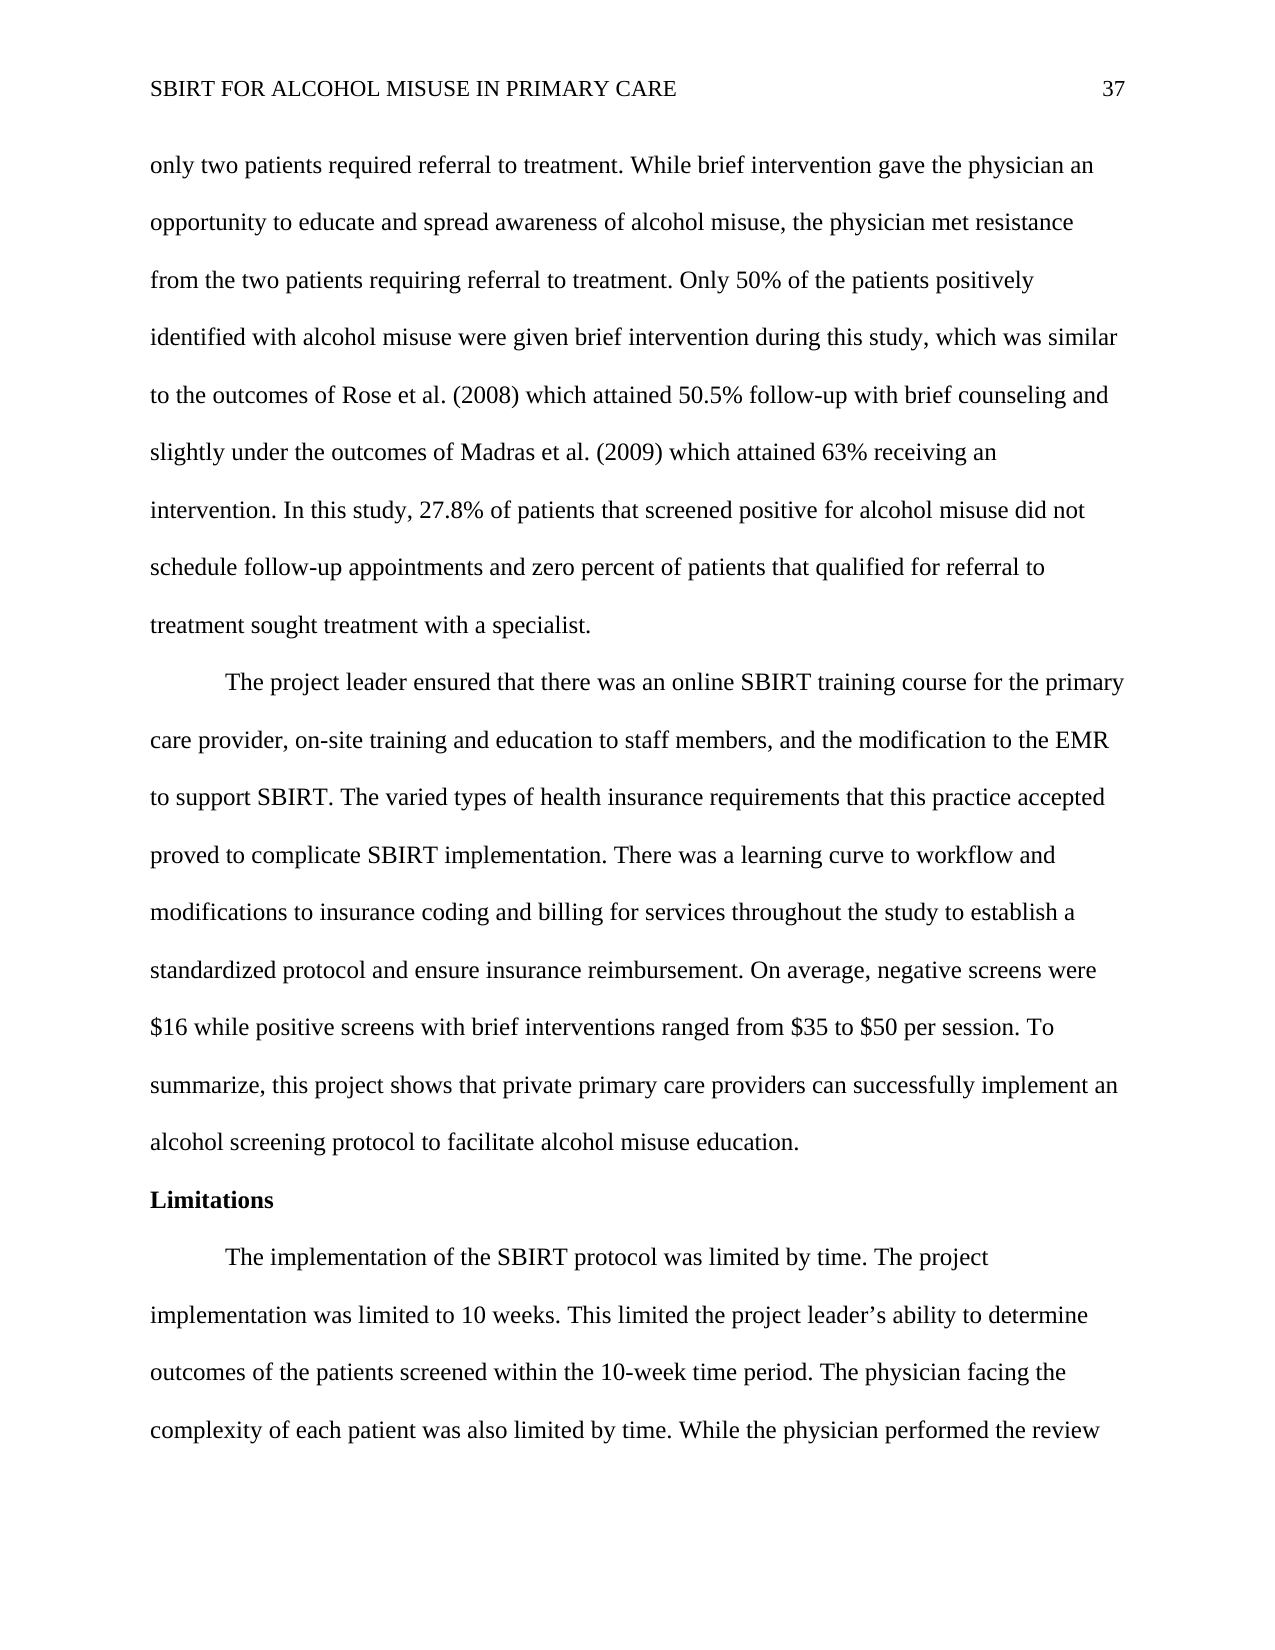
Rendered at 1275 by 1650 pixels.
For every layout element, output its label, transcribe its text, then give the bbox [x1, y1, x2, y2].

text Limitations [150, 1185, 1125, 1214]
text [150, 1242, 1125, 1444]
text The project leader ensured that there was an online SBIRT training course for the primary care provider, on-site training and education to staff members, and the modification to the EMR to support SBIRT. The varied types of health insurance requirements that this practice accepted proved to complicate SBIRT implementation. There was a learning curve to workflow and modifications to insurance coding and billing for services throughout the study to establish a standardized protocol and ensure insurance reimbursement. On average, negative screens were $16 while positive screens with brief interventions ranged from $35 to $50 per session. To summarize, this project shows that private primary care providers can successfully implement an alcohol screening protocol to facilitate alcohol misuse education. [150, 667, 1125, 1156]
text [150, 150, 1125, 639]
